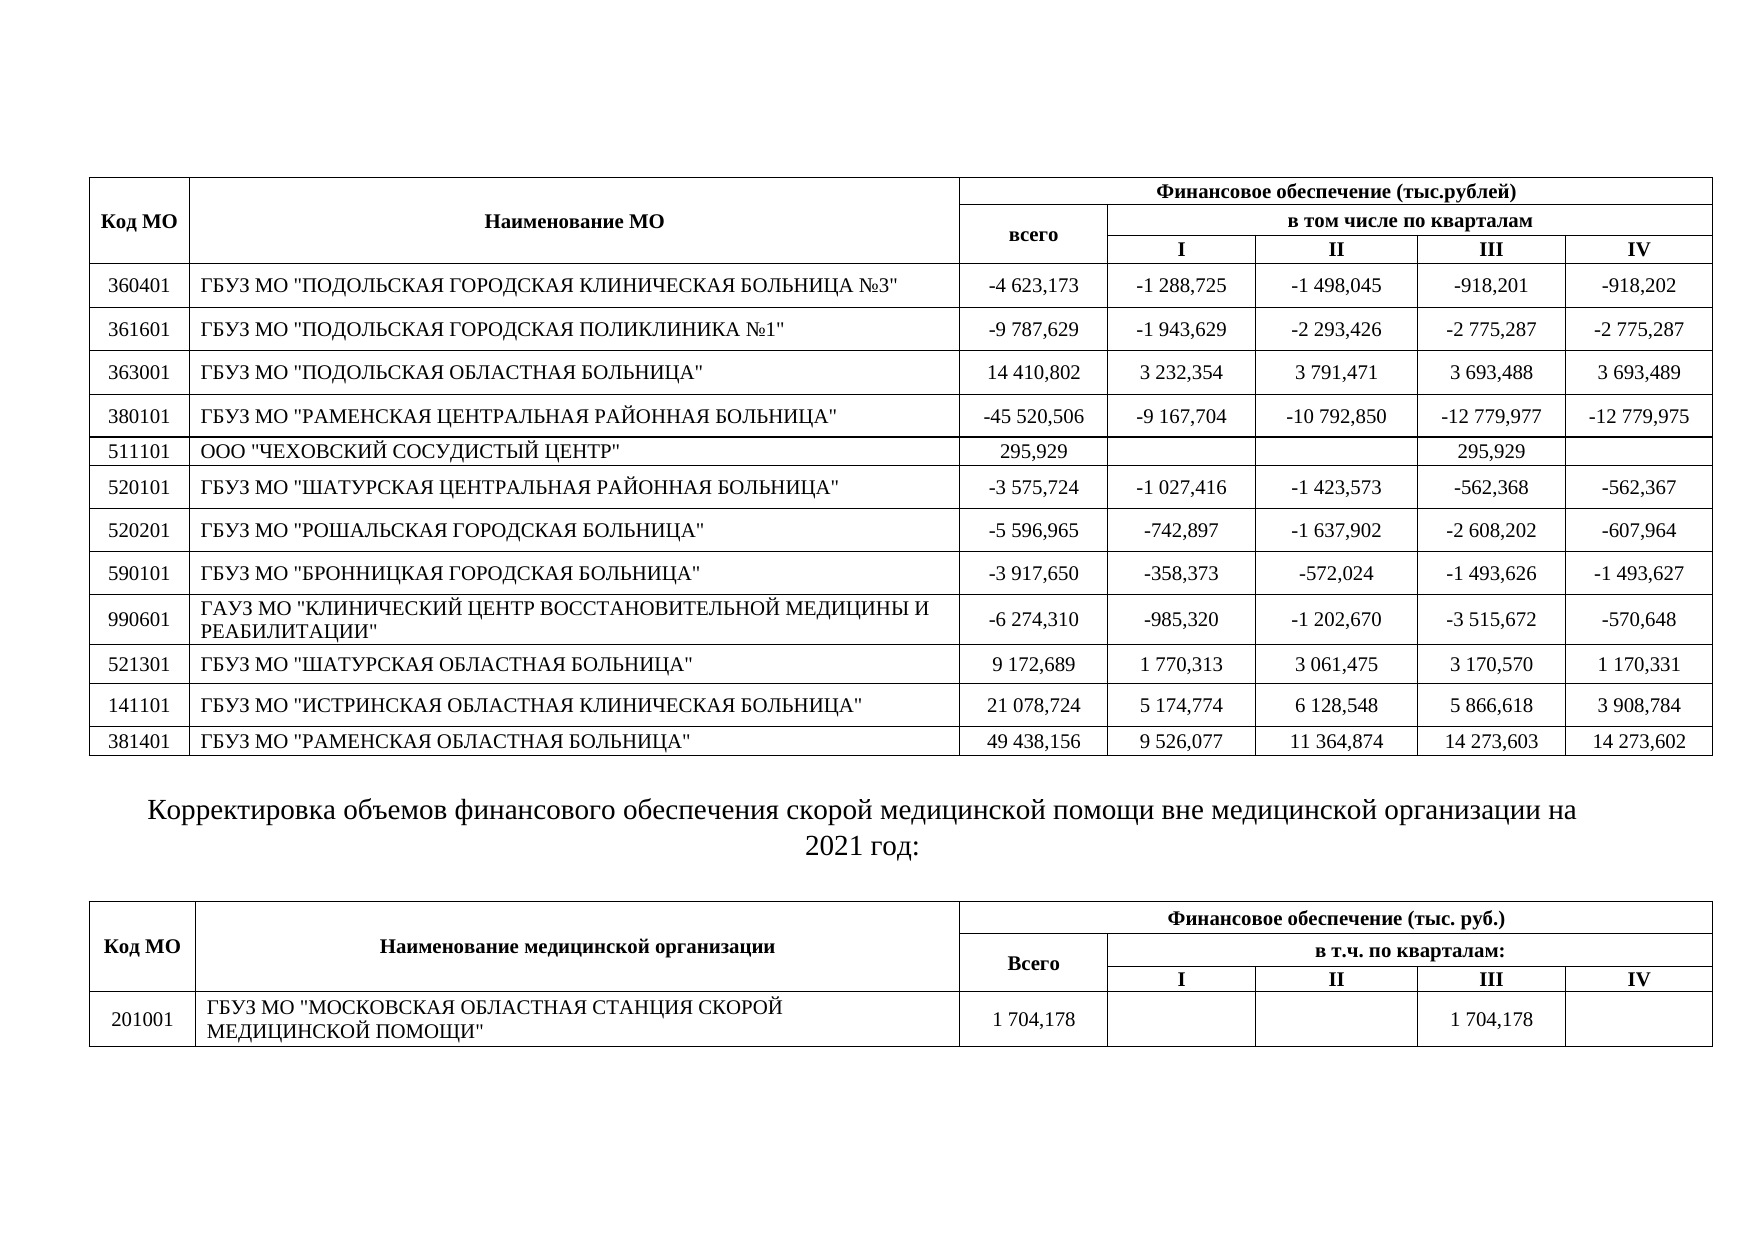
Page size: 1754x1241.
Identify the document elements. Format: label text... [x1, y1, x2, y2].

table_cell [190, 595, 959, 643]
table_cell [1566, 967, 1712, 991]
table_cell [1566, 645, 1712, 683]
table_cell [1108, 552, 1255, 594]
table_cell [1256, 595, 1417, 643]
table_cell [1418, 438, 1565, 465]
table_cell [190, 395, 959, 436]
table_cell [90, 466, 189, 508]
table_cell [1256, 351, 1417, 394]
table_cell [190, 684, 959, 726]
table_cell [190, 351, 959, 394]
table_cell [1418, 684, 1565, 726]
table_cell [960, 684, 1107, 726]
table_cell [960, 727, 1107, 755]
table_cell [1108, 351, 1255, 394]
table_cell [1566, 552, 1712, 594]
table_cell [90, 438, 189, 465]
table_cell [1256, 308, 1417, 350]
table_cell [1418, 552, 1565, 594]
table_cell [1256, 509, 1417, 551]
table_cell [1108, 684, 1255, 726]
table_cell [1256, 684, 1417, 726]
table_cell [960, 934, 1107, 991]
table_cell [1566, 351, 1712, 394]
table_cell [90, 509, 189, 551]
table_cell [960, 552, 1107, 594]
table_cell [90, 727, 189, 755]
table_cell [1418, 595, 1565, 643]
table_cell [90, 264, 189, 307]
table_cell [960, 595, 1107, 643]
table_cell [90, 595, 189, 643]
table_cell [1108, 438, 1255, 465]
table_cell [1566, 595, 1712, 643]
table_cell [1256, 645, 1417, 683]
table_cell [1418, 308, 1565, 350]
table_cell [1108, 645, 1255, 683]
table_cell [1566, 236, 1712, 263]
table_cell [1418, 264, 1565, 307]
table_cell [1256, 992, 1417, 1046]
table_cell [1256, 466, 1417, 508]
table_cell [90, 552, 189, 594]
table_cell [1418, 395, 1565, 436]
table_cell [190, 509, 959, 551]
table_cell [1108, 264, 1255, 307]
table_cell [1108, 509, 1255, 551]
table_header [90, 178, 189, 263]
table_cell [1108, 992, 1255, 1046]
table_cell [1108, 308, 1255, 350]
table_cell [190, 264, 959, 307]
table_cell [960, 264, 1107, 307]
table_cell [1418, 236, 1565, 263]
text Корректировка объемов финансового обеспечения скорой медицинской помощи вне медицинской организации на 2021 год: [89, 792, 1636, 862]
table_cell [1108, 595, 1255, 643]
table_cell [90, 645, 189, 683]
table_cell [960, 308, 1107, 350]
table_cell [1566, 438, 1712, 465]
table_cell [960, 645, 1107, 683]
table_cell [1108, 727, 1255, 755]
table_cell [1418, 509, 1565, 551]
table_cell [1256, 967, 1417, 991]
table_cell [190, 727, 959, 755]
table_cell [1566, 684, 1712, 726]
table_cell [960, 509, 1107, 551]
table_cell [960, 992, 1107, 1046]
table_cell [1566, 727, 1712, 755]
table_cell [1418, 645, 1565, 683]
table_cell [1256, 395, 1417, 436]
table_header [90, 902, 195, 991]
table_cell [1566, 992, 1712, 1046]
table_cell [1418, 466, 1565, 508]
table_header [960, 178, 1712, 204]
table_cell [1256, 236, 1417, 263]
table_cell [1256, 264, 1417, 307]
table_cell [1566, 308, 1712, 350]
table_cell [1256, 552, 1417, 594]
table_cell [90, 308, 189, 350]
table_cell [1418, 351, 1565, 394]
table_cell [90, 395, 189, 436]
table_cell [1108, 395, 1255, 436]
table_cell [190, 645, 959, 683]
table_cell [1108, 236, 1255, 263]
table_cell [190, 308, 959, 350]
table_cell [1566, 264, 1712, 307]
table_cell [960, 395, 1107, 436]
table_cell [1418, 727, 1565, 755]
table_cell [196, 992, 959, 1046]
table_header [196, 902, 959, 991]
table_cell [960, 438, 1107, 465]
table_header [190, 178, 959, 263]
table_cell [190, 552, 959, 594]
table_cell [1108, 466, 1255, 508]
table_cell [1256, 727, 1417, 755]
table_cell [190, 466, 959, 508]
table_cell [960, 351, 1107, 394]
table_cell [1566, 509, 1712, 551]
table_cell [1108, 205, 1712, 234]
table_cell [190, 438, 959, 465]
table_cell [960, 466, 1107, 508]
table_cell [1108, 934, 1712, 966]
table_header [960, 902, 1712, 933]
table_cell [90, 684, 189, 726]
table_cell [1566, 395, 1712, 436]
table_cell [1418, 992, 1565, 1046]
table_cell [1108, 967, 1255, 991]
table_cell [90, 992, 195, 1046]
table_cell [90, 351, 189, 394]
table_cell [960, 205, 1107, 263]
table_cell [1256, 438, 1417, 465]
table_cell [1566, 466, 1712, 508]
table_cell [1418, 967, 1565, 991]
